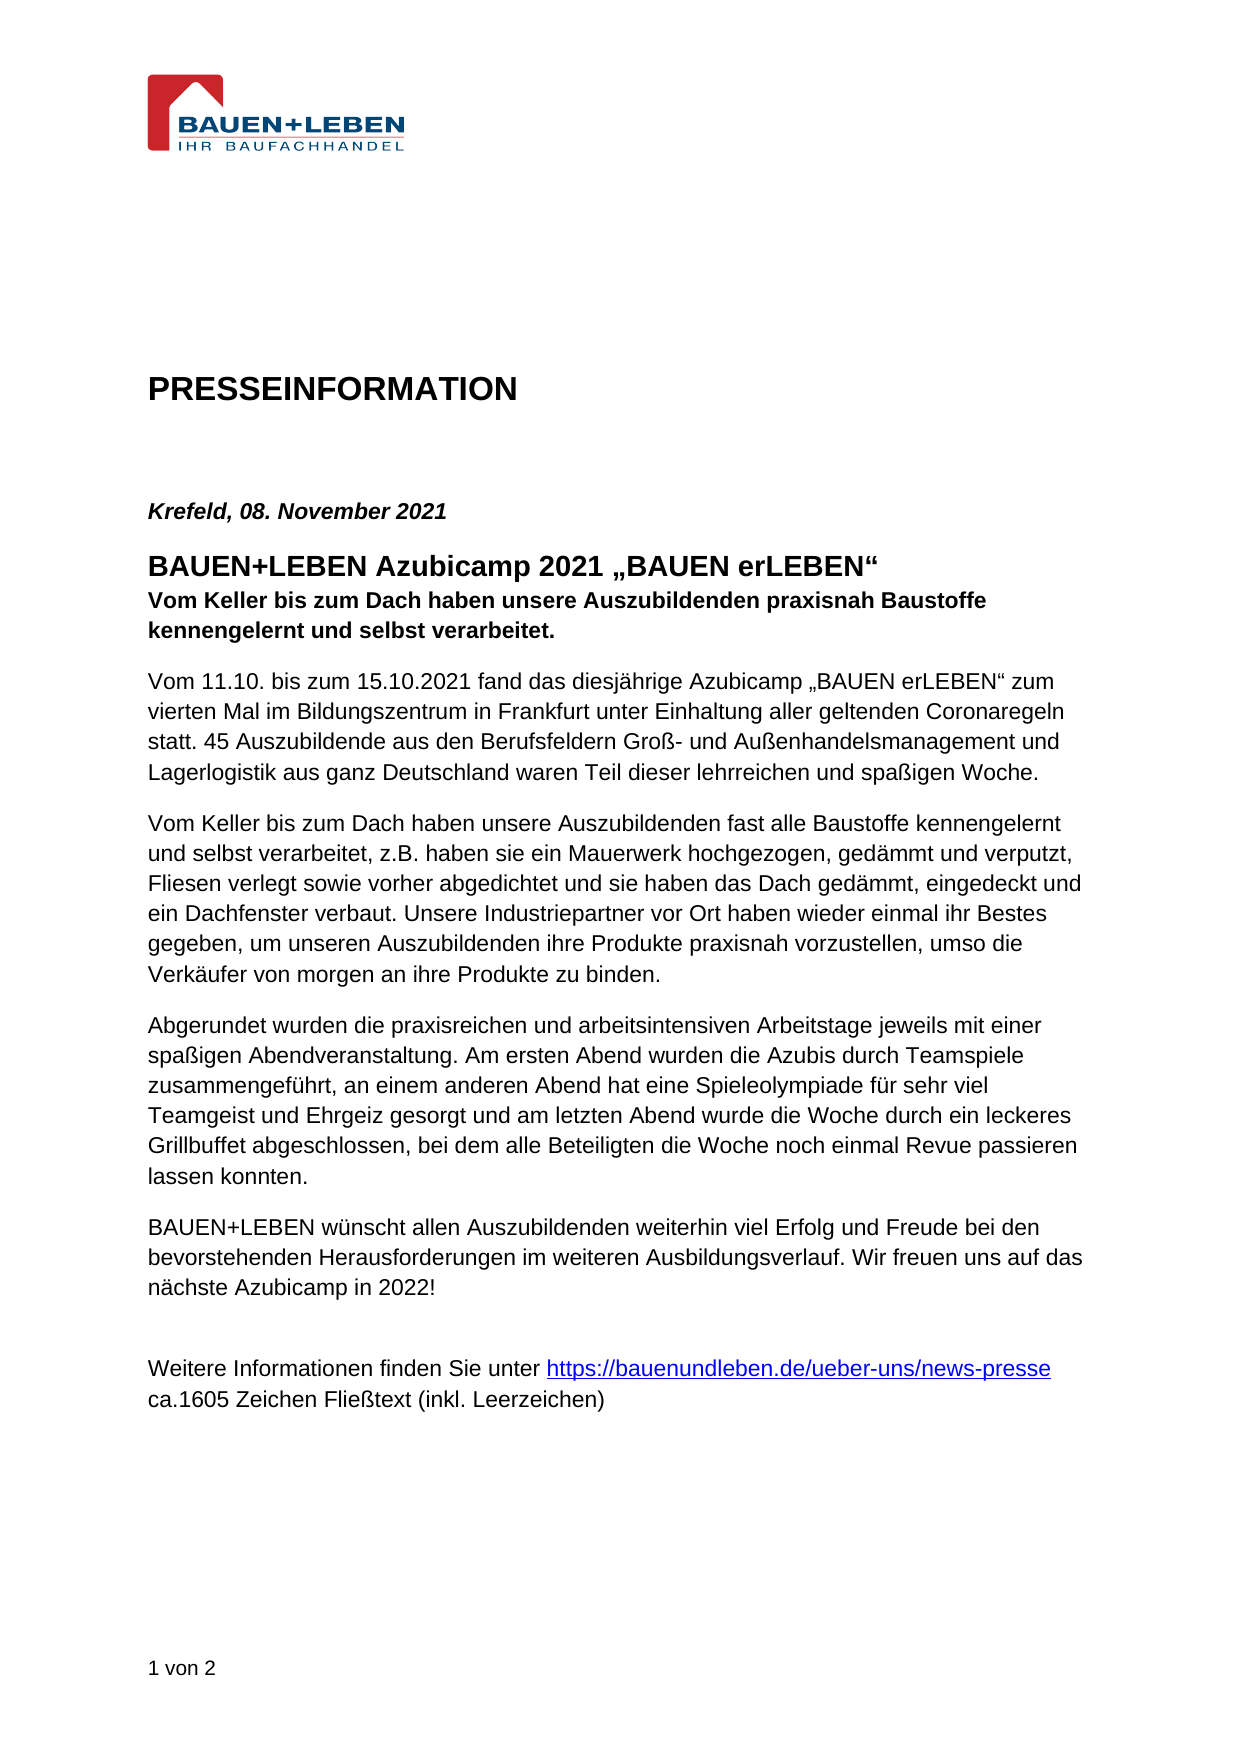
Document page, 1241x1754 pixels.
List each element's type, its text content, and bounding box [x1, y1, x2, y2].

text Krefeld, 08. November 2021 [148, 498, 1093, 524]
text BAUEN+LEBEN Azubicamp 2021 „BAUEN erLEBEN“ Vom Keller bis zum Dach haben unsere Auszubildenden praxisnah Baustoffe kennengelernt und selbst verarbeitet. [148, 549, 1093, 643]
text Vom 11.10. bis zum 15.10.2021 fand das diesjährige Azubicamp „BAUEN erLEBEN“ zum vierten Mal im Bildungszentrum in Frankfurt unter Einhaltung aller geltenden Coronaregeln statt. 45 Auszubildende aus den Berufsfeldern Groß- und Außenhandelsmanagement und Lagerlogistik aus ganz Deutschland waren Teil dieser lehrreichen und spaßigen Woche. [148, 668, 1093, 785]
picture [147, 73, 406, 152]
text Weitere Informationen finden Sie unter https://bauenundleben.de/ueber-uns/news-presse [88, 1355, 1093, 1382]
text Vom Keller bis zum Dach haben unsere Auszubildenden fast alle Baustoffe kennengelernt und selbst verarbeitet, z.B. haben sie ein Mauerwerk hochgezogen, gedämmt und verputzt, Fliesen verlegt sowie vorher abgedichtet und sie haben das Dach gedämmt, eingedeckt und ein Dachfenster verbaut. Unsere Industriepartner vor Ort haben wieder einmal ihr Bestes gegeben, um unseren Auszubildenden ihre Produkte praxisnah vorzustellen, umso die Verkäufer von morgen an ihre Produkte zu binden. [148, 809, 1093, 987]
text ca.1605 Zeichen Fließtext (inkl. Leerzeichen) [148, 1386, 1093, 1412]
text PRESSEINFORMATION [148, 369, 1093, 407]
text BAUEN+LEBEN wünscht allen Auszubildenden weiterhin viel Erfolg und Freude bei den bevorstehenden Herausforderungen im weiteren Ausbildungsverlauf. Wir freuen uns auf das nächste Azubicamp in 2022! [148, 1214, 1093, 1301]
text Abgerundet wurden die praxisreichen und arbeitsintensiven Arbeitstage jeweils mit einer spaßigen Abendveranstaltung. Am ersten Abend wurden die Azubis durch Teamspiele zusammengeführt, an einem anderen Abend hat eine Spieleolympiade für sehr viel Teamgeist und Ehrgeiz gesorgt und am letzten Abend wurde die Woche durch ein leckeres Grillbuffet abgeschlossen, bei dem alle Beteiligten die Woche noch einmal Revue passieren lassen konnten. [148, 1012, 1093, 1189]
